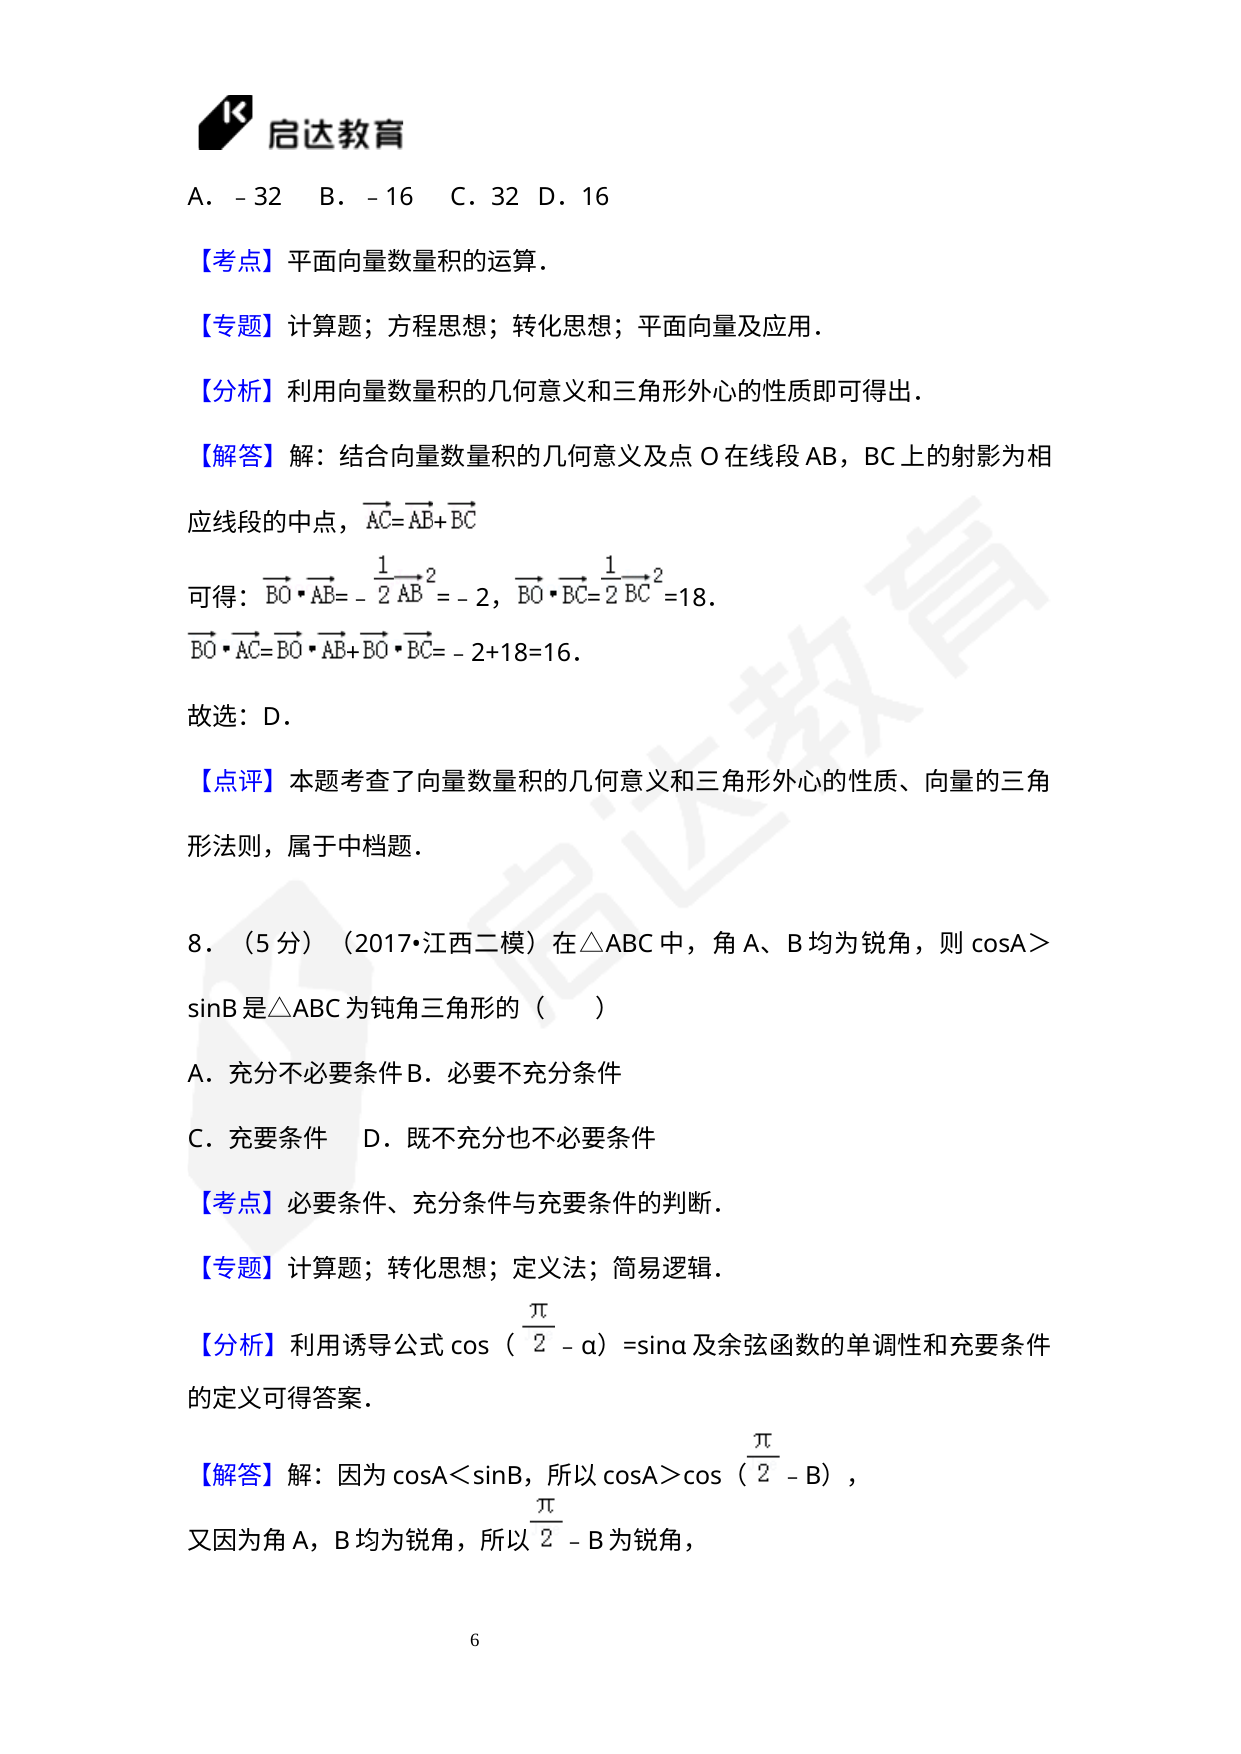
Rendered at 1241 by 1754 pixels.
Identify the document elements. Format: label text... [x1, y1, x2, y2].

text C．充要条件 D．既不充分也不必要条件 [187, 1104, 1053, 1169]
picture [273, 630, 346, 662]
text 故选：D． [187, 682, 1053, 747]
text 8．（5分）（2017•江西二模）在△ABC中，角A、B均为锐角，则cosA＞sinB是△ABC为钝角三角形的（ ） [187, 909, 1053, 1039]
picture [362, 500, 391, 532]
text 【解答】解：结合向量数量积的几何意义及点O在线段AB，BC上的射影为相应线段的中点，=+ [187, 422, 1053, 552]
text A．﹣32 B．﹣16 C．32 D．16 [187, 162, 1053, 227]
picture [359, 630, 432, 662]
text 【专题】计算题；方程思想；转化思想；平面向量及应用． [187, 292, 1053, 357]
text 可得：=﹣=﹣2，==18． [187, 552, 1053, 617]
text A．充分不必要条件 B．必要不充分条件 [187, 1039, 1053, 1104]
picture [262, 575, 335, 607]
picture [746, 1429, 780, 1485]
picture [522, 1299, 555, 1355]
picture [447, 500, 476, 532]
text 【分析】利用诱导公式cos（ ﹣α）=sinα及余弦函数的单调性和充要条件的定义可得答案． [187, 1299, 1053, 1429]
picture [529, 1494, 563, 1550]
picture [405, 500, 433, 532]
text 【点评】本题考查了向量数量积的几何意义和三角形外心的性质、向量的三角形法则，属于中档题． [187, 747, 1053, 877]
text 又因为角A，B均为锐角，所以﹣B为锐角， [187, 1494, 1053, 1559]
text 【考点】平面向量数量积的运算． [187, 227, 1053, 292]
picture [601, 552, 664, 607]
picture [373, 552, 437, 607]
picture [198, 95, 404, 150]
picture [187, 630, 260, 662]
picture [514, 575, 587, 607]
text 【专题】计算题；转化思想；定义法；简易逻辑． [187, 1234, 1053, 1299]
text 【解答】解：因为cosA＜sinB，所以cosA＞cos（﹣B）， [187, 1429, 1053, 1494]
text 【分析】利用向量数量积的几何意义和三角形外心的性质即可得出． [187, 357, 1053, 422]
text =+=﹣2+18=16． [187, 617, 1053, 682]
text 【考点】必要条件、充分条件与充要条件的判断． [187, 1169, 1053, 1234]
